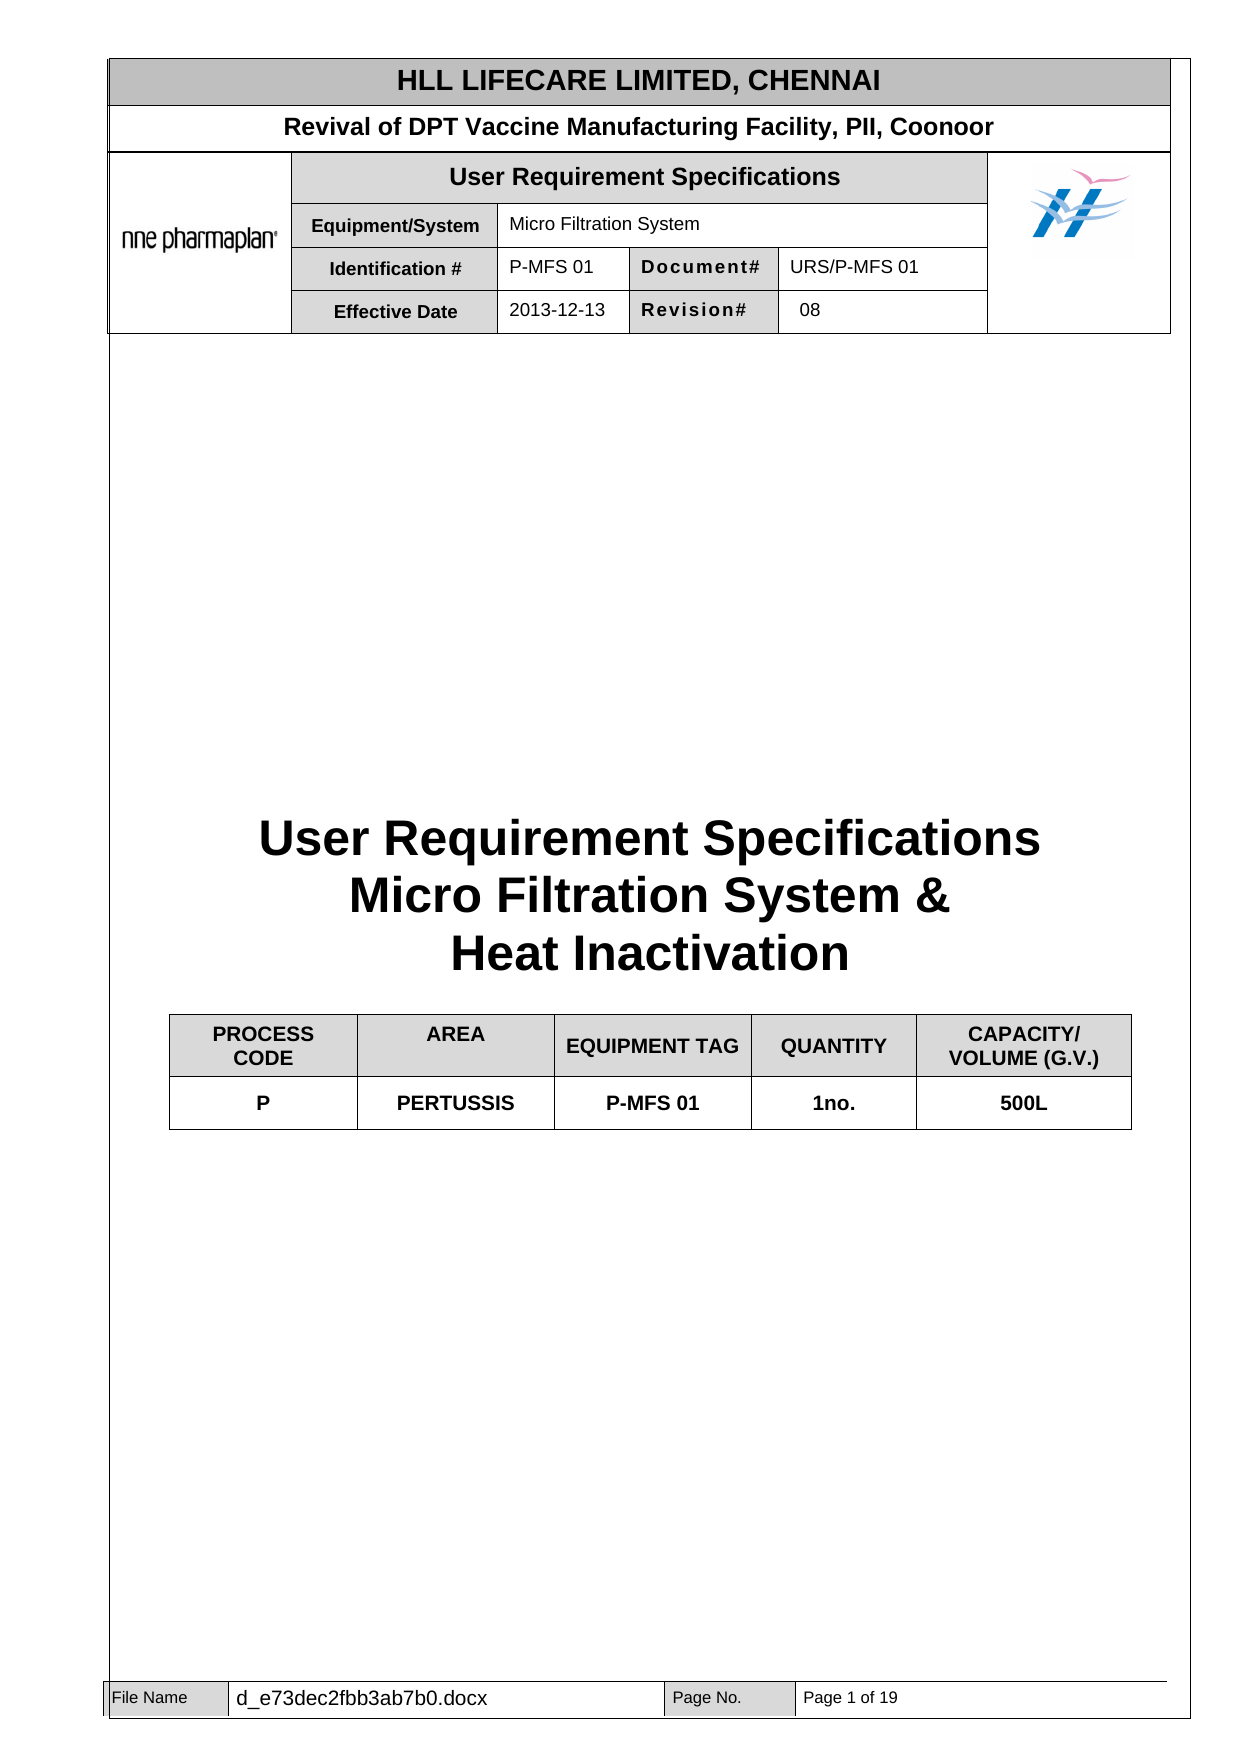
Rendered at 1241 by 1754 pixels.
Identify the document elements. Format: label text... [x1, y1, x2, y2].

text User Requirement Specifications [118, 808, 1182, 866]
table_header CAPACITY/ VOLUME (G.V.) [917, 1015, 1131, 1076]
table_header QUANTITY [752, 1015, 916, 1076]
table_cell 1no. [752, 1077, 916, 1129]
table_header AREA [358, 1015, 554, 1076]
text Micro Filtration System & [118, 866, 1182, 923]
table_cell PERTUSSIS [358, 1077, 554, 1129]
picture [121, 226, 278, 255]
table_cell P [170, 1077, 357, 1129]
table_cell P-MFS 01 [555, 1077, 751, 1129]
table_header EQUIPMENT TAG [555, 1015, 751, 1076]
table_cell 500L [917, 1077, 1131, 1129]
text Heat Inactivation [118, 923, 1182, 981]
picture [1030, 164, 1135, 259]
table_header PROCESS CODE [170, 1015, 357, 1076]
